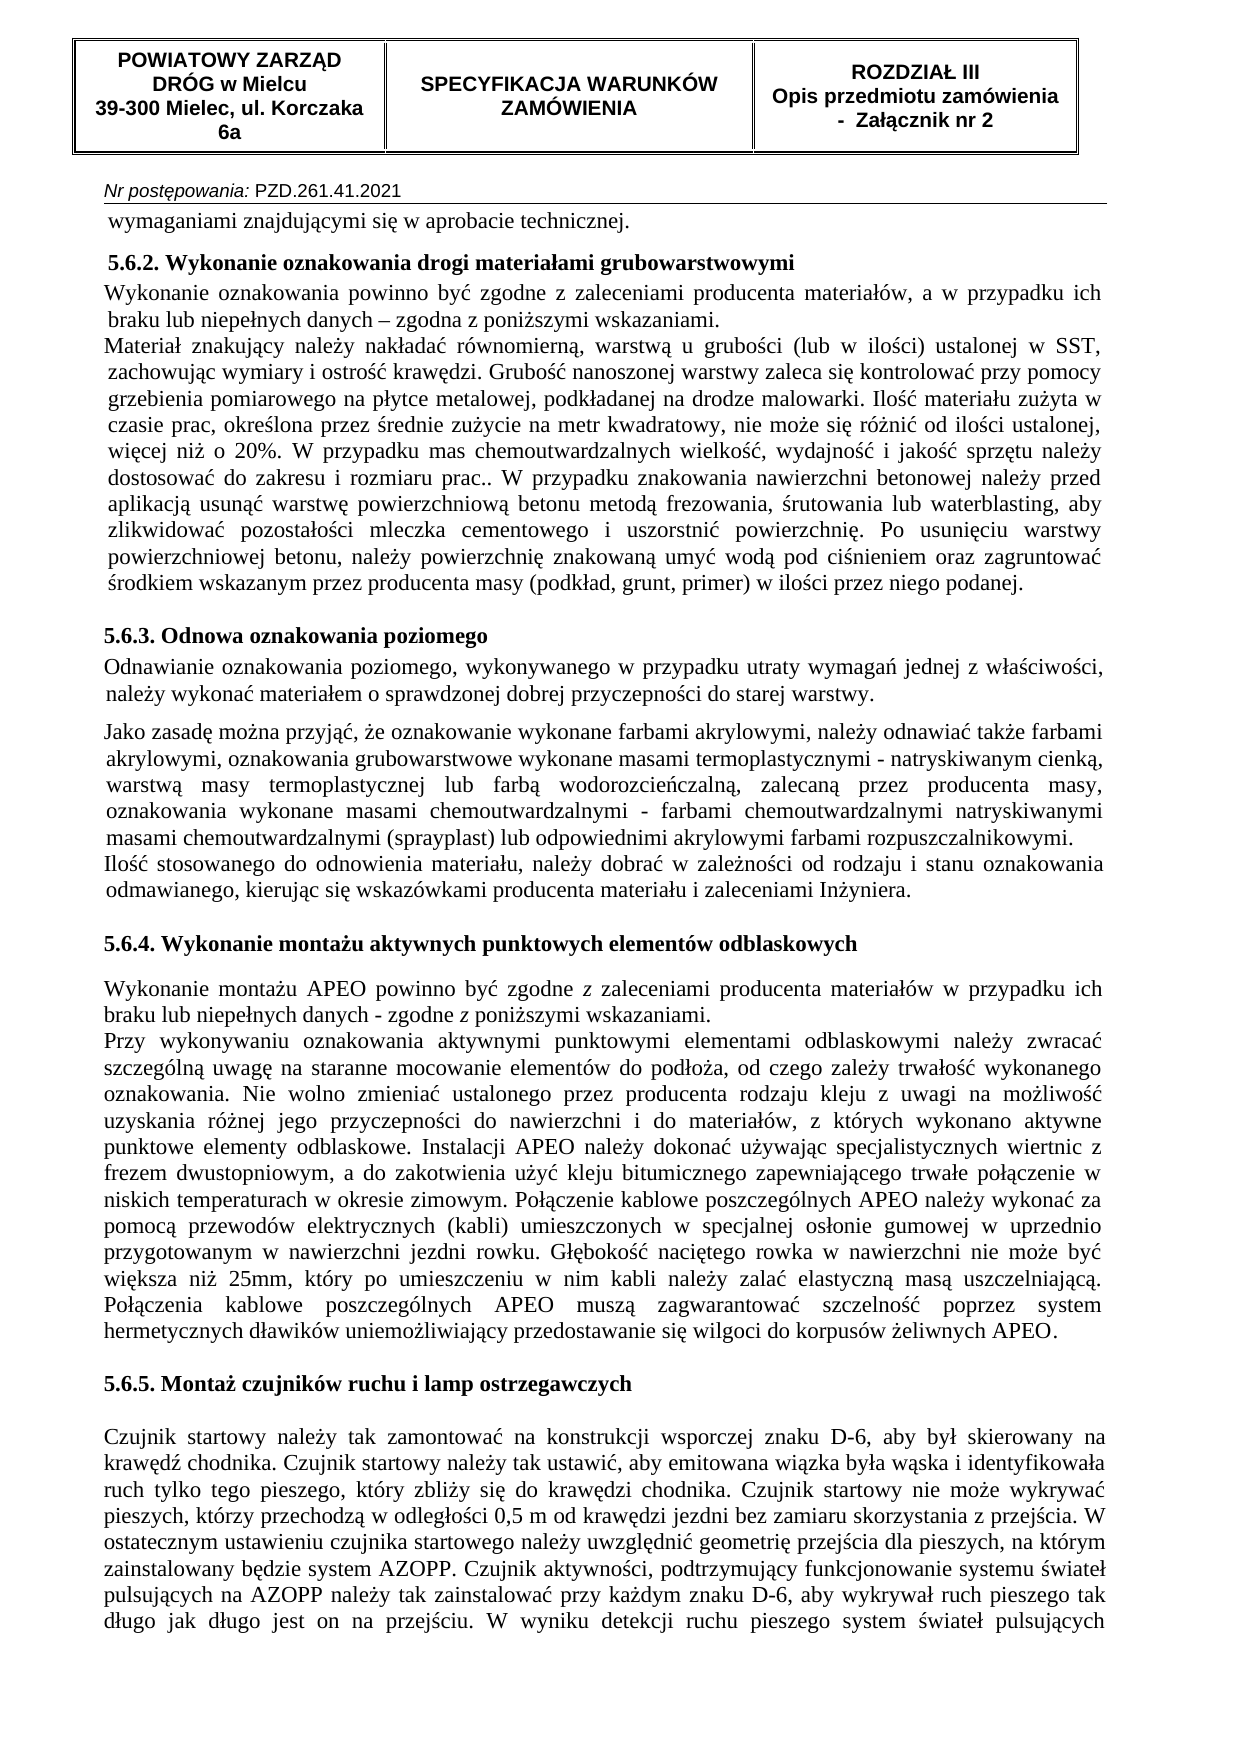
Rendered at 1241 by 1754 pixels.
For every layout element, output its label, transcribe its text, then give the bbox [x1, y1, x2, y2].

text 5.6.3. Odnowa oznakowania poziomego [103, 622, 1107, 648]
text Wykonanie oznakowania powinno być zgodne z zaleceniami producenta materiałów, a w przypadku ich braku lub niepełnych danych – zgodna z poniższymi wskazaniami. [103, 279, 1103, 332]
text Wykonanie montażu APEO powinno być zgodne z zaleceniami producenta materiałów w przypadku ich braku lub niepełnych danych - zgodne z poniższymi wskazaniami. [103, 975, 1103, 1028]
text Materiał znakujący należy nakładać równomierną, warstwą u grubości (lub w ilości) ustalonej w SST, zachowując wymiary i ostrość krawędzi. Grubość nanoszonej warstwy zaleca się kontrolować przy pomocy grzebienia pomiarowego na płytce metalowej, podkładanej na drodze malowarki. Ilość materiału zużyta w czasie prac, określona przez średnie zużycie na metr kwadratowy, nie może się różnić od ilości ustalonej, więcej niż o 20%. W przypadku mas chemoutwardzalnych wielkość, wydajność i jakość sprzętu należy dostosować do zakresu i rozmiaru prac.. W przypadku znakowania nawierzchni betonowej należy przed aplikacją usunąć warstwę powierzchniową betonu metodą frezowania, śrutowania lub waterblasting, aby zlikwidować pozostałości mleczka cementowego i uszorstnić powierzchnię. Po usunięciu warstwy powierzchniowej betonu, należy powierzchnię znakowaną umyć wodą pod ciśnieniem oraz zagruntować środkiem wskazanym przez producenta masy (podkład, grunt, primer) w ilości przez niego podanej. [103, 332, 1103, 596]
text 5.6.2. Wykonanie oznakowania drogi materiałami grubowarstwowymi [108, 249, 1107, 275]
text Odnawianie oznakowania poziomego, wykonywanego w przypadku utraty wymagań jednej z właściwości, należy wykonać materiałem o sprawdzonej dobrej przyczepności do starej warstwy. [103, 653, 1105, 706]
text 5.6.4. Wykonanie montażu aktywnych punktowych elementów odblaskowych [103, 931, 1107, 957]
text Przy wykonywaniu oznakowania aktywnymi punktowymi elementami odblaskowymi należy zwracać szczególną uwagę na staranne mocowanie elementów do podłoża, od czego zależy trwałość wykonanego oznakowania. Nie wolno zmieniać ustalonego przez producenta rodzaju kleju z uwagi na możliwość uzyskania różnej jego przyczepności do nawierzchni i do materiałów, z których wykonano aktywne punktowe elementy odblaskowe. Instalacji APEO należy dokonać używając specjalistycznych wiertnic z frezem dwustopniowym, a do zakotwienia użyć kleju bitumicznego zapewniającego trwałe połączenie w niskich temperaturach w okresie zimowym. Połączenie kablowe poszczególnych APEO należy wykonać za pomocą przewodów elektrycznych (kabli) umieszczonych w specjalnej osłonie gumowej w uprzednio przygotowanym w nawierzchni jezdni rowku. Głębokość naciętego rowka w nawierzchni nie może być większa niż 25mm, który po umieszczeniu w nim kabli należy zalać elastyczną masą uszczelniającą. Połączenia kablowe poszczególnych APEO muszą zagwarantować szczelność poprzez system hermetycznych dławików uniemożliwiający przedostawanie się wilgoci do korpusów żeliwnych APEO. [103, 1028, 1103, 1344]
text Ilość stosowanego do odnowienia materiału, należy dobrać w zależności od rodzaju i stanu oznakowania odmawianego, kierując się wskazówkami producenta materiału i zaleceniami Inżyniera. [103, 850, 1105, 903]
text Jako zasadę można przyjąć, że oznakowanie wykonane farbami akrylowymi, należy odnawiać także farbami akrylowymi, oznakowania grubowarstwowe wykonane masami termoplastycznymi - natryskiwanym cienką, warstwą masy termoplastycznej lub farbą wodorozcieńczalną, zalecaną przez producenta masy, oznakowania wykonane masami chemoutwardzalnymi - farbami chemoutwardzalnymi natryskiwanymi masami chemoutwardzalnymi (sprayplast) lub odpowiednimi akrylowymi farbami rozpuszczalnikowymi. [103, 718, 1105, 850]
text 5.6.5. Montaż czujników ruchu i lamp ostrzegawczych [103, 1370, 1107, 1397]
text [103, 1423, 1107, 1634]
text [108, 207, 1103, 233]
